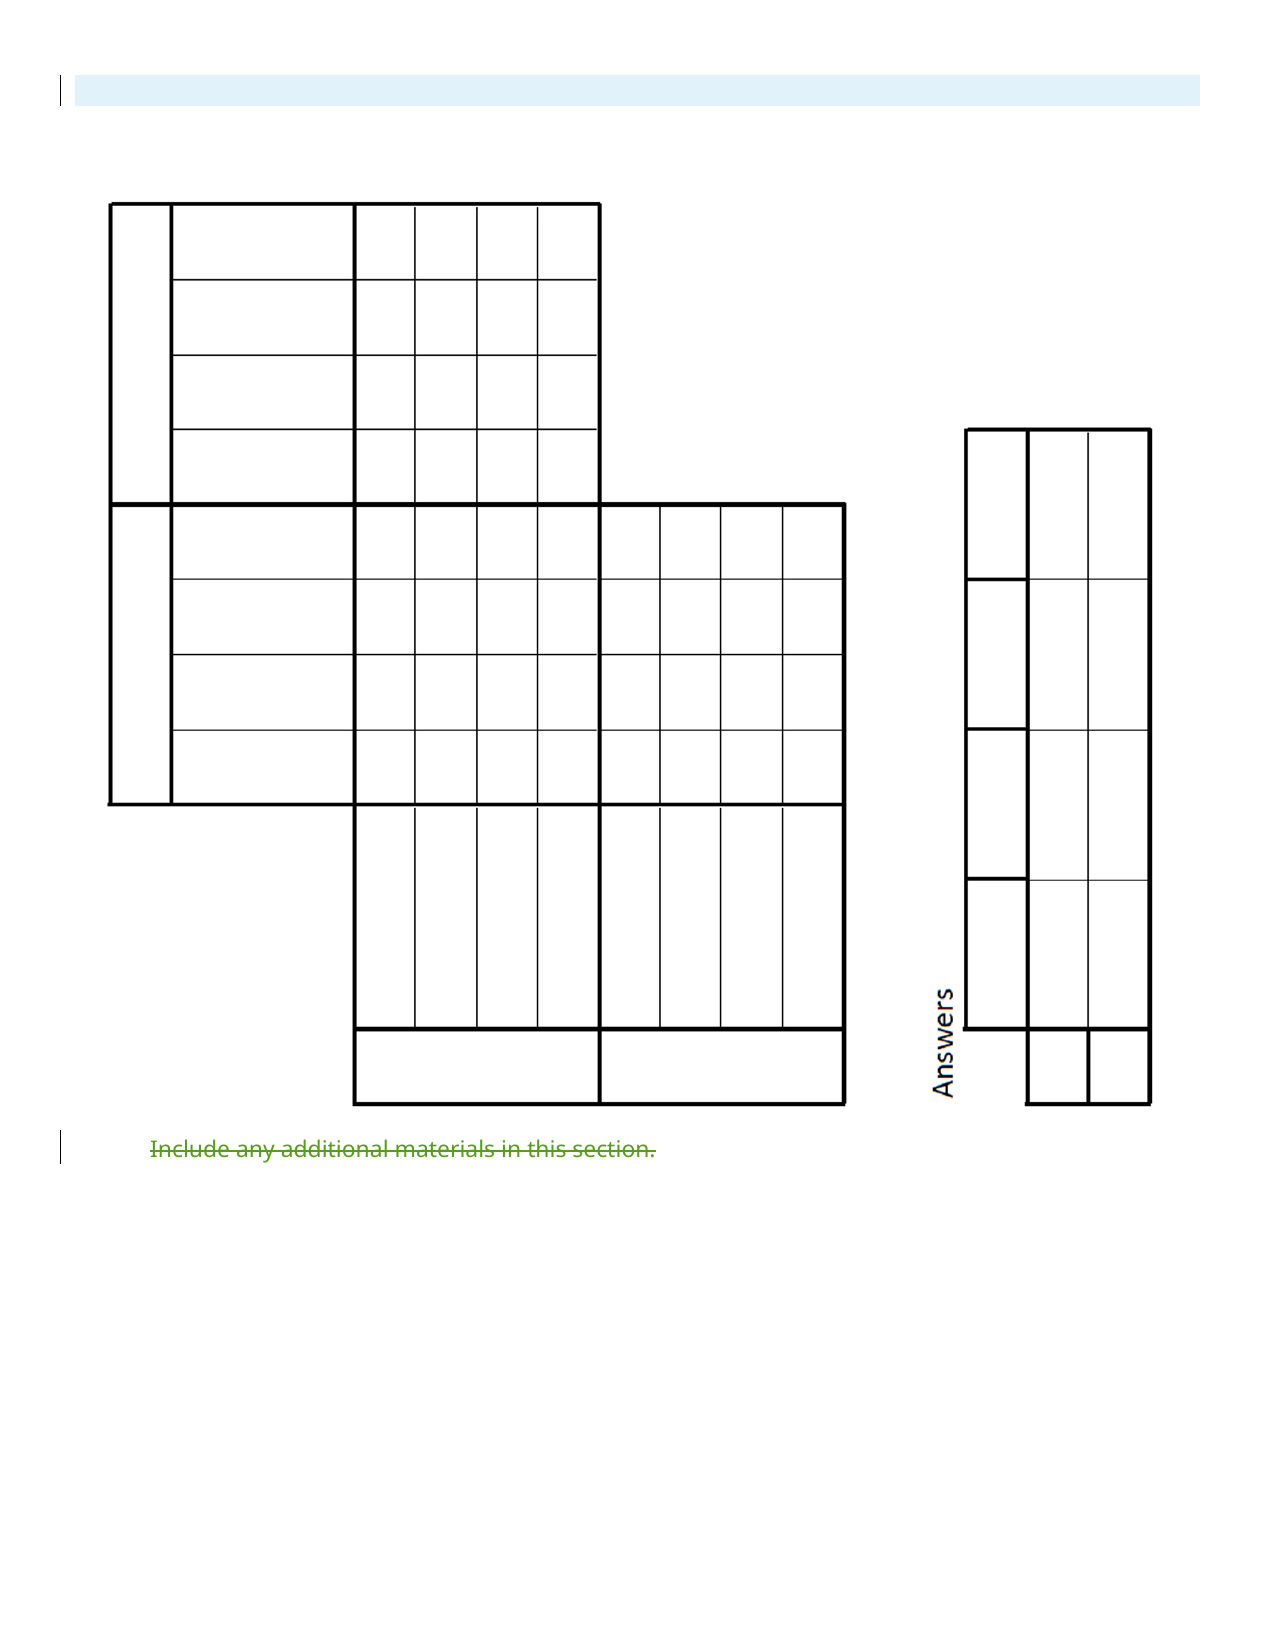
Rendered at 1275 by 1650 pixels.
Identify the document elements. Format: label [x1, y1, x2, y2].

picture [75, 187, 1167, 1130]
